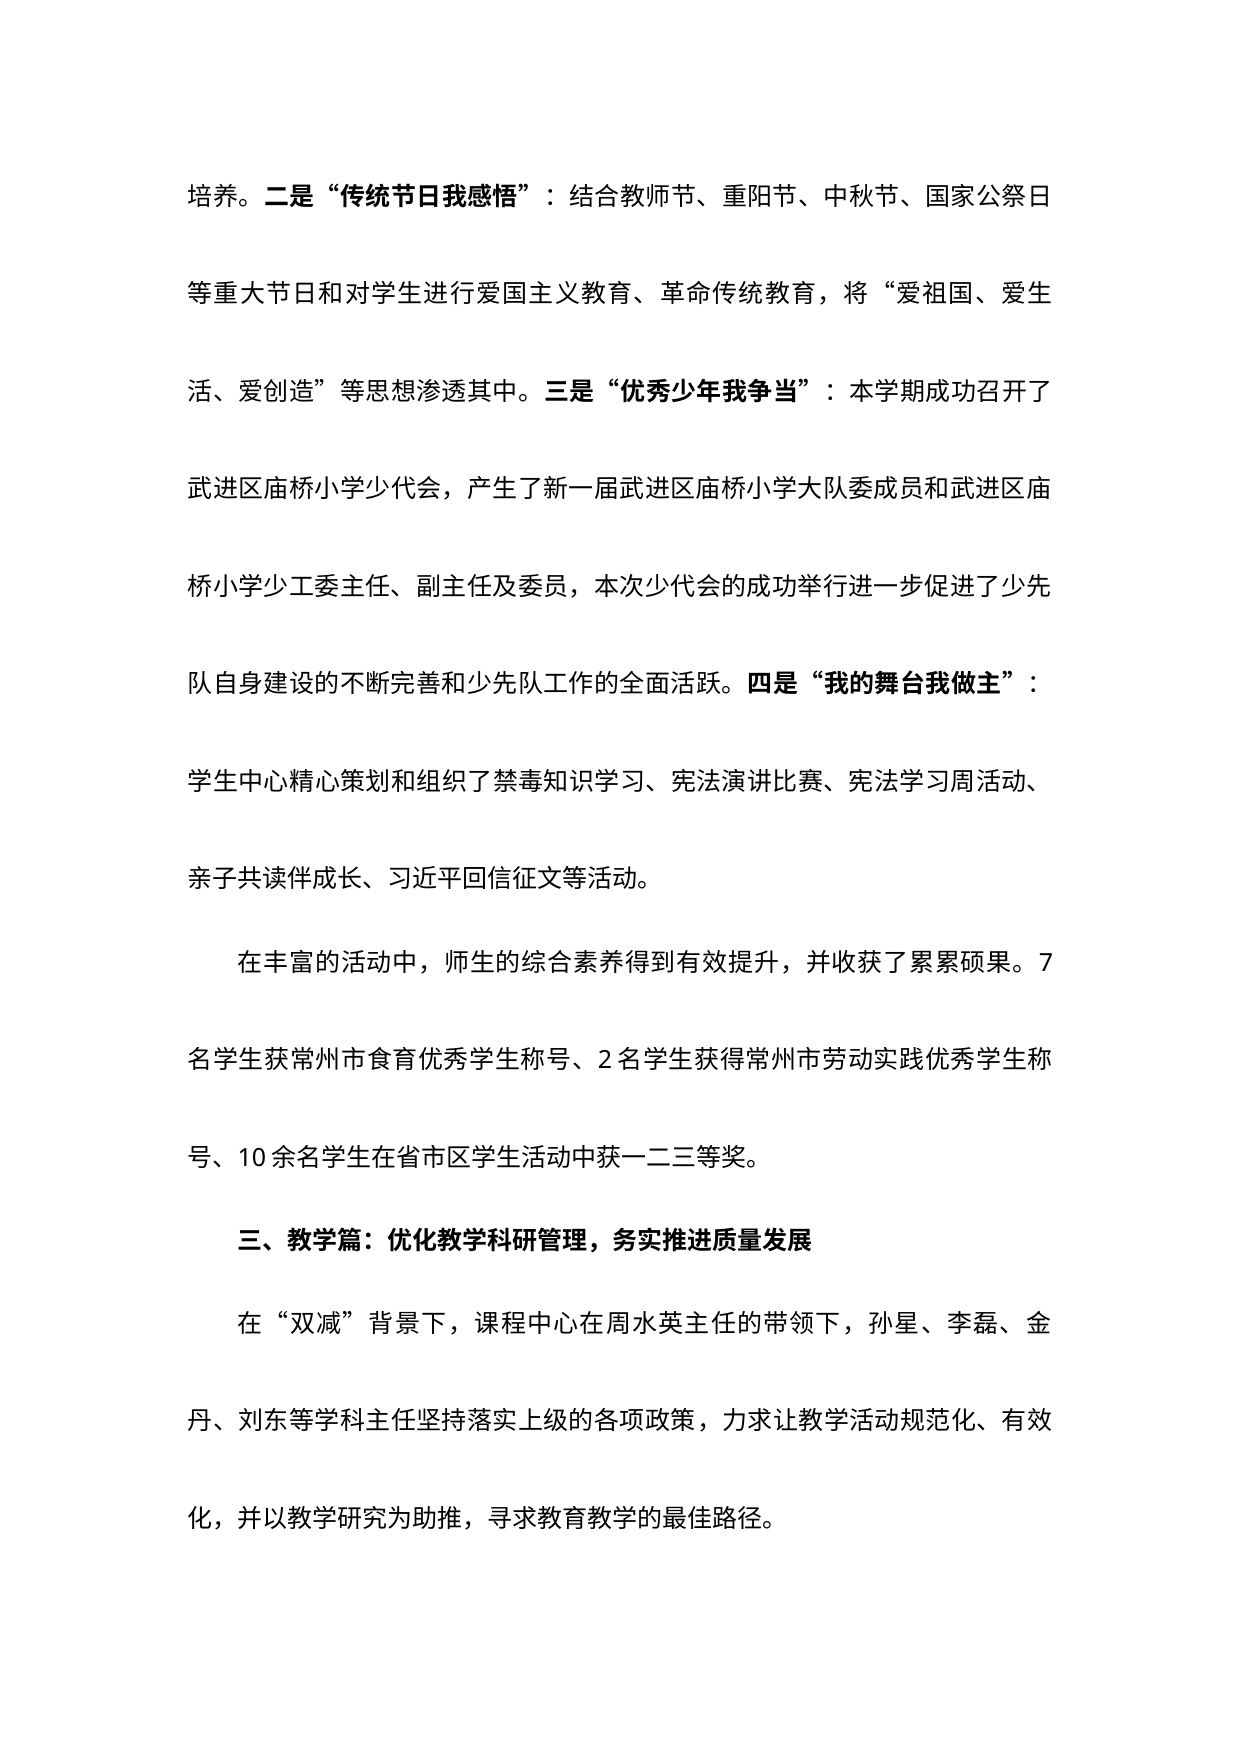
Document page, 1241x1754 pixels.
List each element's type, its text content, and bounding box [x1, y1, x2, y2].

text 在丰富的活动中，师生的综合素养得到有效提升，并收获了累累硕果。7名学生获常州市食育优秀学生称号、2名学生获得常州市劳动实践优秀学生称号、10余名学生在省市区学生活动中获一二三等奖。 [187, 928, 1053, 1188]
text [187, 162, 1053, 909]
text 三、教学篇：优化教学科研管理，务实推进质量发展 [187, 1206, 1053, 1271]
text 在“双减”背景下，课程中心在周水英主任的带领下，孙星、李磊、金丹、刘东等学科主任坚持落实上级的各项政策，力求让教学活动规范化、有效化，并以教学研究为助推，寻求教育教学的最佳路径。 [187, 1289, 1053, 1549]
